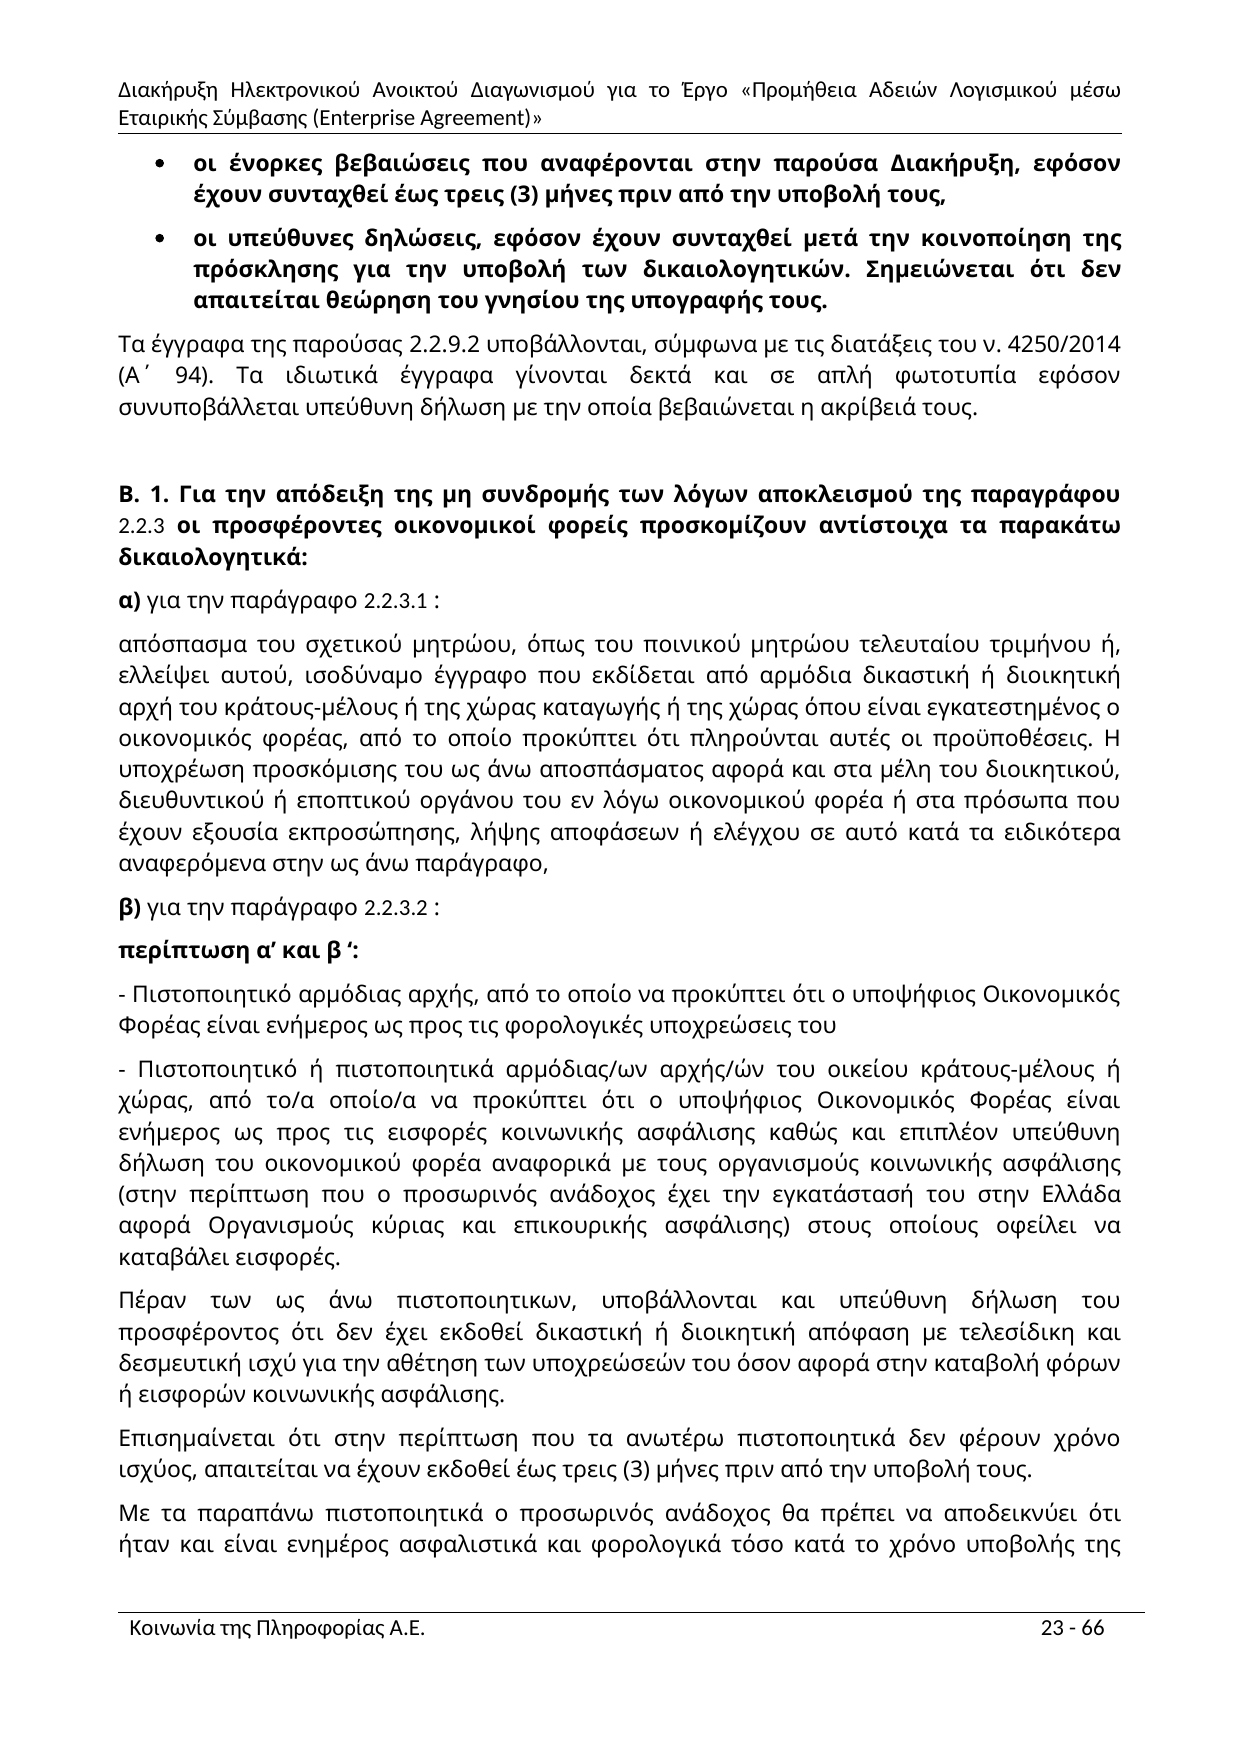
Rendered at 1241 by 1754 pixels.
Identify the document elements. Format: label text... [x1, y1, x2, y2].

text - Πιστοποιητικό ή πιστοποιητικά αρμόδιας/ων αρχής/ών του οικείου κράτους-μέλους ή χώρας, από το/α οποίο/α να προκύπτει ότι ο υποψήφιος Οικονομικός Φορέας είναι ενήμερος ως προς τις εισφορές κοινωνικής ασφάλισης καθώς και επιπλέον υπεύθυνη δήλωση του οικονομικού φορέα αναφορικά με τους οργανισμούς κοινωνικής ασφάλισης (στην περίπτωση που ο προσωρινός ανάδοχος έχει την εγκατάστασή του στην Ελλάδα αφορά Οργανισμούς κύριας και επικουρικής ασφάλισης) στους οποίους οφείλει να καταβάλει εισφορές. [118, 1053, 1122, 1272]
text β) για την παράγραφο 2.2.3.2 : [118, 890, 1122, 922]
list οι ένορκες βεβαιώσεις που αναφέρονται στην παρούσα Διακήρυξη, εφόσον έχουν συνταχθεί έως τρεις (3) μήνες πριν από την υποβολή τους, [156, 147, 1122, 209]
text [118, 1497, 1122, 1559]
text Τα έγγραφα της παρούσας 2.2.9.2 υποβάλλονται, σύμφωνα με τις διατάξεις του ν. 4250/2014 (Α΄ 94). Τα ιδιωτικά έγγραφα γίνονται δεκτά και σε απλή φωτοτυπία εφόσον συνυποβάλλεται υπεύθυνη δήλωση με την οποία βεβαιώνεται η ακρίβειά τους. [118, 328, 1122, 422]
list οι υπεύθυνες δηλώσεις, εφόσον έχουν συνταχθεί μετά την κοινοποίηση της πρόσκλησης για την υποβολή των δικαιολογητικών. Σημειώνεται ότι δεν απαιτείται θεώρηση του γνησίου της υπογραφής τους. [156, 222, 1122, 315]
text απόσπασμα του σχετικού μητρώου, όπως του ποινικού μητρώου τελευταίου τριμήνου ή, ελλείψει αυτού, ισοδύναμο έγγραφο που εκδίδεται από αρμόδια δικαστική ή διοικητική αρχή του κράτους-μέλους ή της χώρας καταγωγής ή της χώρας όπου είναι εγκατεστημένος ο οικονομικός φορέας, από το οποίο προκύπτει ότι πληρούνται αυτές οι προϋποθέσεις. Η υποχρέωση προσκόμισης του ως άνω αποσπάσματος αφορά και στα μέλη του διοικητικού, διευθυντικού ή εποπτικού οργάνου του εν λόγω οικονομικού φορέα ή στα πρόσωπα που έχουν εξουσία εκπροσώπησης, λήψης αποφάσεων ή ελέγχου σε αυτό κατά τα ειδικότερα αναφερόμενα στην ως άνω παράγραφο, [118, 628, 1122, 878]
text περίπτωση α’ και β ‘: [118, 934, 1122, 965]
text Β. 1. Για την απόδειξη της μη συνδρομής των λόγων αποκλεισμού της παραγράφου 2.2.3 οι προσφέροντες οικονομικοί φορείς προσκομίζουν αντίστοιχα τα παρακάτω δικαιολογητικά: [118, 478, 1122, 572]
text - Πιστοποιητικό αρμόδιας αρχής, από το οποίο να προκύπτει ότι ο υποψήφιος Οικονομικός Φορέας είναι ενήμερος ως προς τις φορολογικές υποχρεώσεις του [118, 978, 1122, 1040]
text Επισημαίνεται ότι στην περίπτωση που τα ανωτέρω πιστοποιητικά δεν φέρουν χρόνο ισχύος, απαιτείται να έχουν εκδοθεί έως τρεις (3) μήνες πριν από την υποβολή τους. [118, 1422, 1122, 1484]
text α) για την παράγραφο 2.2.3.1 : [118, 584, 1122, 615]
text Πέραν των ως άνω πιστοποιητικων, υποβάλλονται και υπεύθυνη δήλωση του προσφέροντος ότι δεν έχει εκδοθεί δικαστική ή διοικητική απόφαση με τελεσίδικη και δεσμευτική ισχύ για την αθέτηση των υποχρεώσεών του όσον αφορά στην καταβολή φόρων ή εισφορών κοινωνικής ασφάλισης. [118, 1284, 1122, 1409]
